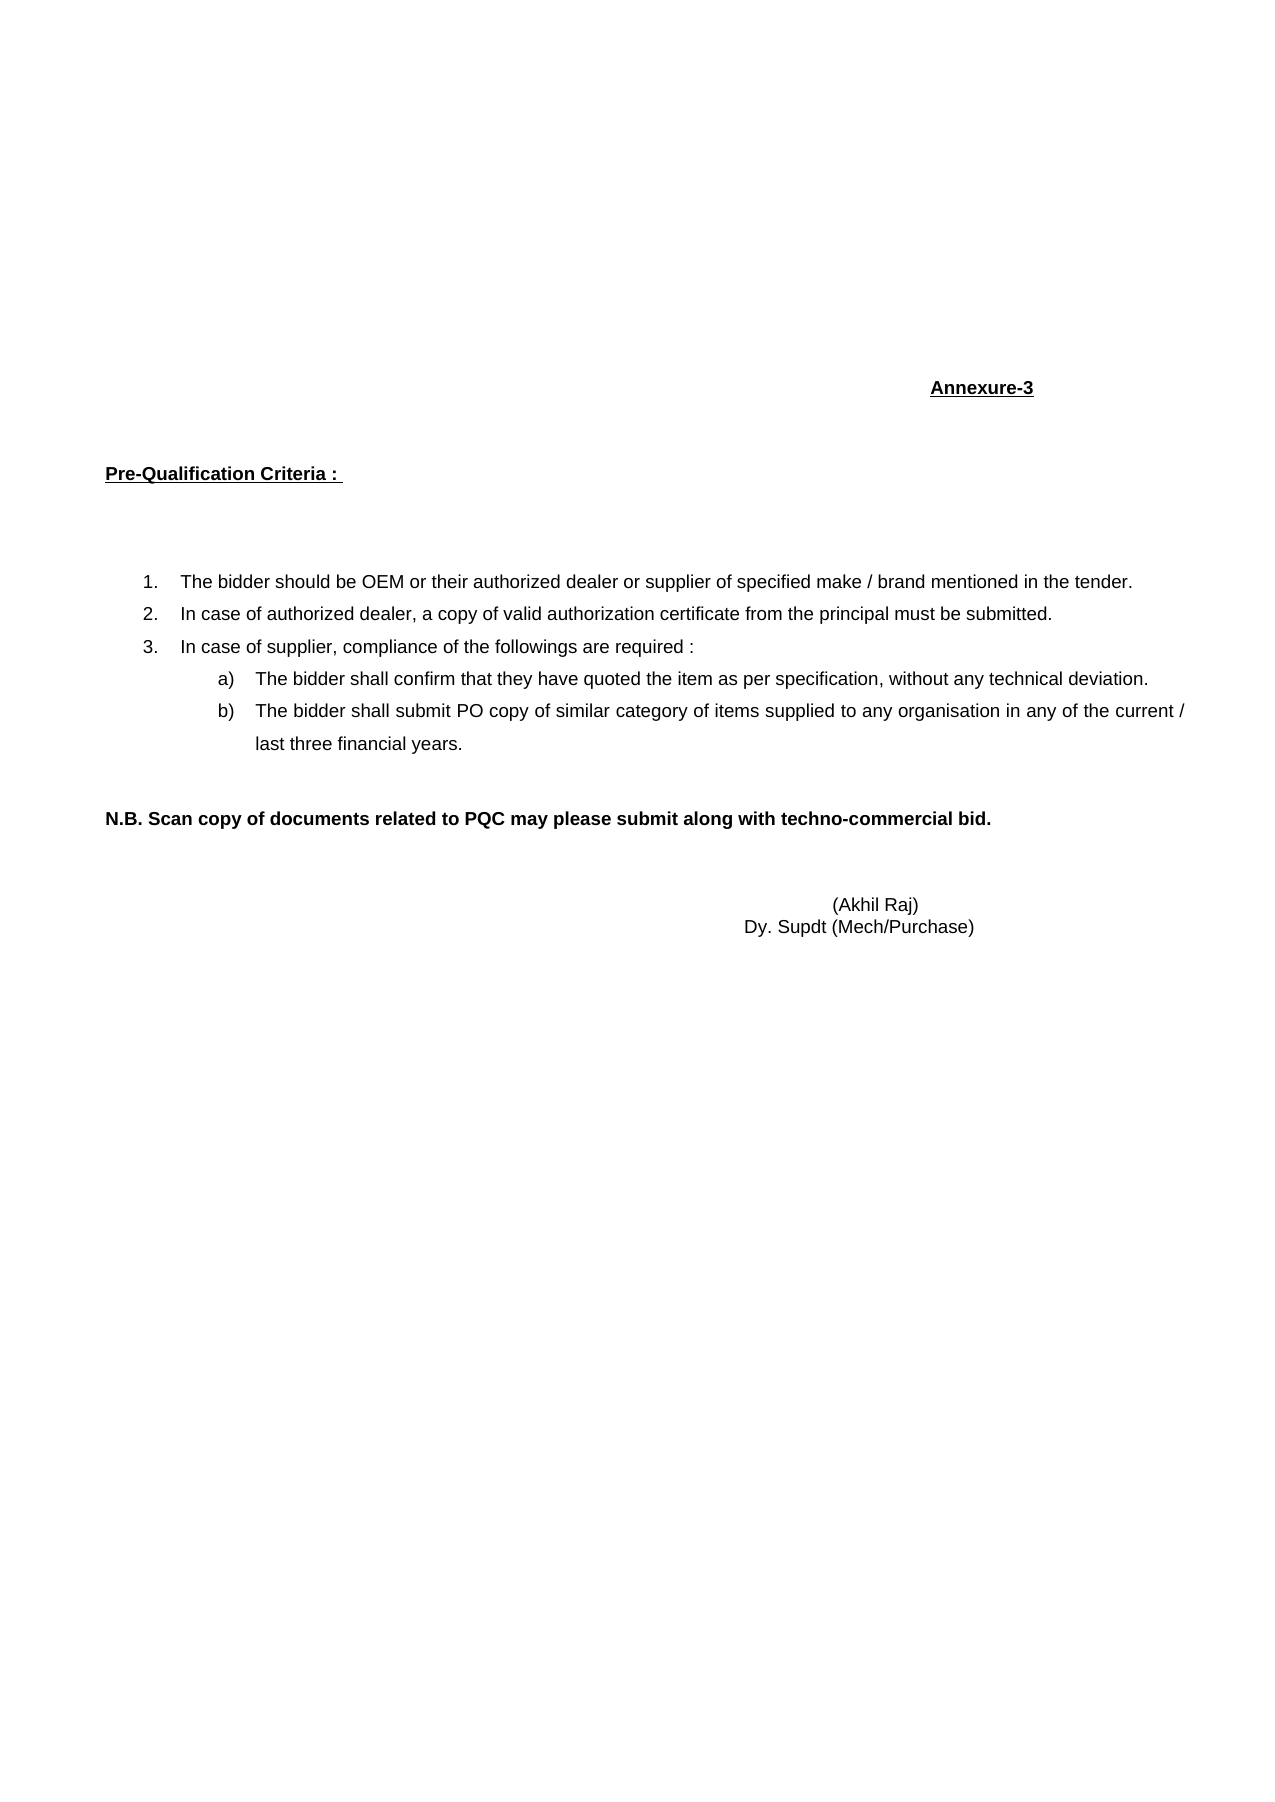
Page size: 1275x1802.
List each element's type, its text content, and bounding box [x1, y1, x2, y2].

list The bidder should be OEM or their authorized dealer or supplier of specified make / brand mentioned in the tender. [143, 571, 1185, 592]
list In case of authorized dealer, a copy of valid authorization certificate from the principal must be submitted. [143, 603, 1185, 625]
list In case of supplier, compliance of the followings are required : [143, 636, 1185, 657]
text N.B. Scan copy of documents related to PQC may please submit along with techno-commercial bid. [105, 808, 1185, 829]
text Annexure-3 [855, 377, 1185, 398]
list The bidder shall submit PO copy of similar category of items supplied to any organisation in any of the current / last three financial years. [218, 700, 1185, 754]
text Pre-Qualification Criteria : [105, 463, 1185, 485]
text (Akhil Raj) [705, 894, 1185, 916]
text Dy. Supdt (Mech/Purchase) [105, 916, 1185, 937]
list The bidder shall confirm that they have quoted the item as per specification, without any technical deviation. [218, 668, 1185, 689]
